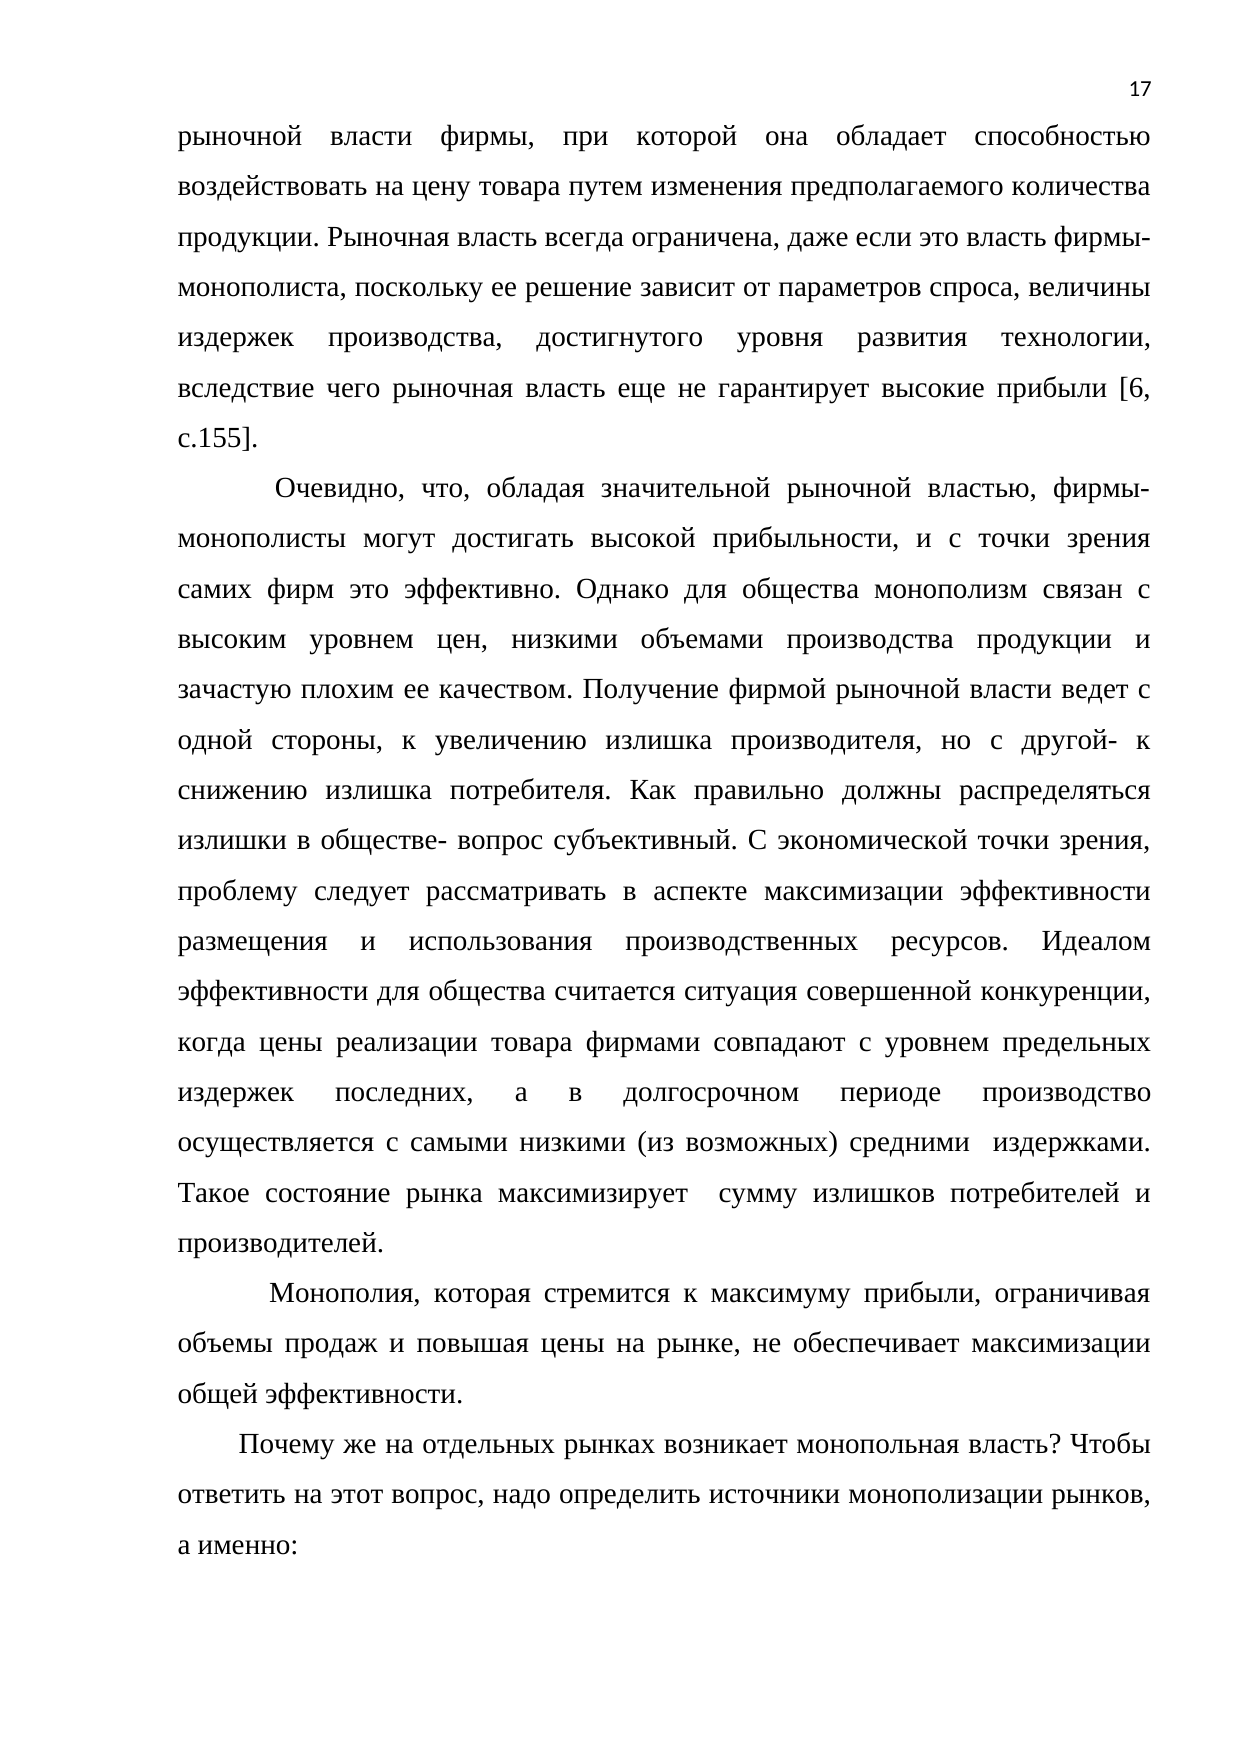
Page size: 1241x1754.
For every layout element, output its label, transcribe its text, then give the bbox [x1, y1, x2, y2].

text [177, 118, 1152, 453]
text Почему же на отдельных рынках возникает монопольная власть? Чтобы ответить на этот вопрос, надо определить источники монополизации рынков, а именно: [177, 1426, 1152, 1560]
text Очевидно, что, обладая значительной рыночной властью, фирмы-монополисты могут достигать высокой прибыльности, и с точки зрения самих фирм это эффективно. Однако для общества монополизм связан с высоким уровнем цен, низкими объемами производства продукции и зачастую плохим ее качеством. Получение фирмой рыночной власти ведет с одной стороны, к увеличению излишка производителя, но с другой- к снижению излишка потребителя. Как правильно должны распределяться излишки в обществе- вопрос субъективный. С экономической точки зрения, проблему следует рассматривать в аспекте максимизации эффективности размещения и использования производственных ресурсов. Идеалом эффективности для общества считается ситуация совершенной конкуренции, когда цены реализации товара фирмами совпадают с уровнем предельных издержек последних, а в долгосрочном периоде производство осуществляется с самыми низкими (из возможных) средними издержками. Такое состояние рынка максимизирует сумму излишков потребителей и производителей. [177, 470, 1152, 1258]
text Монополия, которая стремится к максимуму прибыли, ограничивая объемы продаж и повышая цены на рынке, не обеспечивает максимизации общей эффективности. [177, 1275, 1152, 1409]
